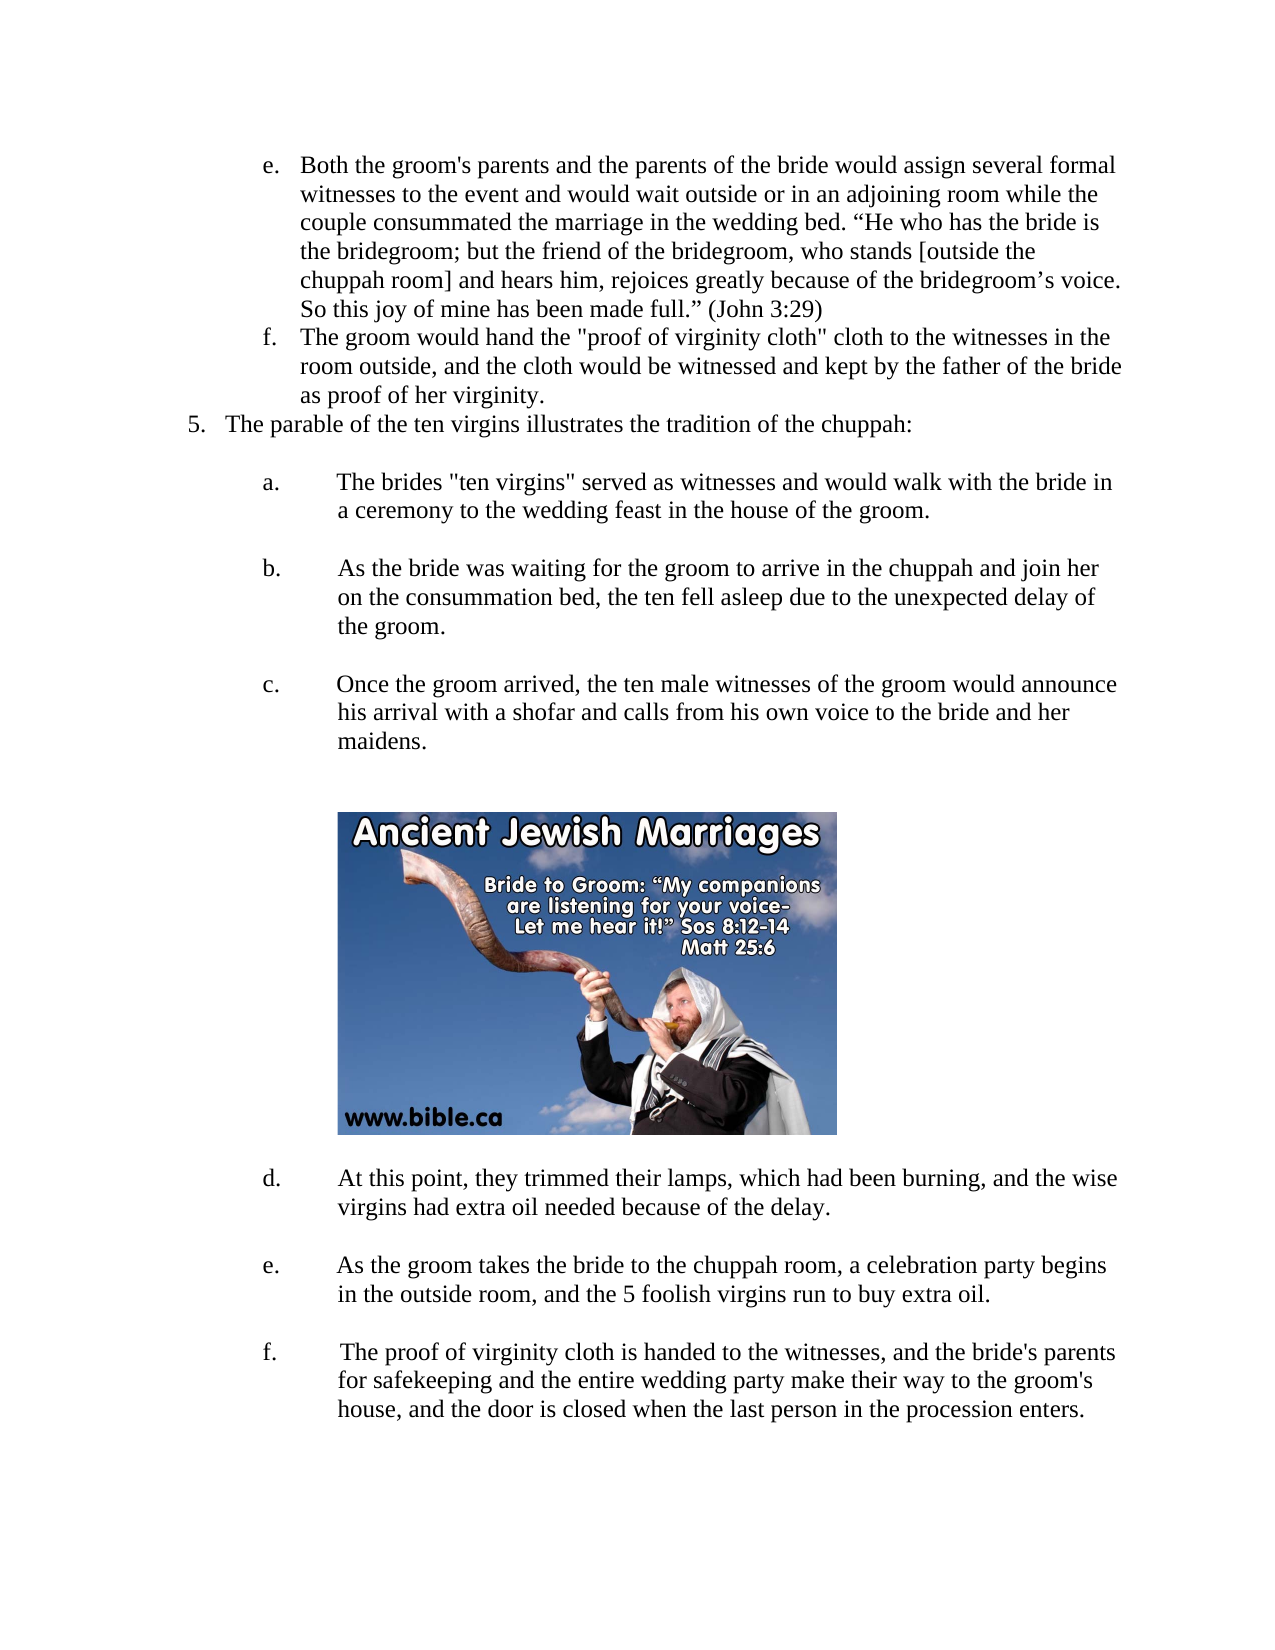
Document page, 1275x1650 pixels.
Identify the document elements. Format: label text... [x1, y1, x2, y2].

text c. Once the groom arrived, the ten male witnesses of the groom would announce his arrival with a shofar and calls from his own voice to the bride and her maidens. [262, 669, 1125, 755]
text b. As the bride was waiting for the groom to arrive in the chuppah and join her on the consummation bed, the ten fell asleep due to the unexpected delay of the groom. [262, 553, 1125, 639]
list The groom would hand the "proof of virginity cloth" cloth to the witnesses in the room outside, and the cloth would be witnessed and kept by the father of the bride as proof of her virginity. [262, 322, 1125, 409]
list The parable of the ten virgins illustrates the tradition of the chuppah: [187, 409, 1125, 437]
text a. The brides "ten virgins" served as witnesses and would walk with the bride in a ceremony to the wedding feast in the house of the groom. [262, 467, 1125, 524]
picture [337, 812, 837, 1135]
list Both the groom's parents and the parents of the bride would assign several formal witnesses to the event and would wait outside or in an adjoining room while the couple consummated the marriage in the wedding bed. “He who has the bride is the bridegroom; but the friend of the bridegroom, who stands [outside the chuppah room] and hears him, rejoices greatly because of the bridegroom’s voice. So this joy of mine has been made full.” (John 3:29) [262, 150, 1125, 322]
text d. At this point, they trimmed their lamps, which had been burning, and the wise virgins had extra oil needed because of the delay. [262, 1163, 1125, 1221]
text f. The proof of virginity cloth is handed to the witnesses, and the bride's parents for safekeeping and the entire wedding party make their way to the groom's house, and the door is closed when the last person in the procession enters. [262, 1337, 1125, 1423]
text e. As the groom takes the bride to the chuppah room, a celebration party begins in the outside room, and the 5 foolish virgins run to buy extra oil. [262, 1250, 1125, 1307]
